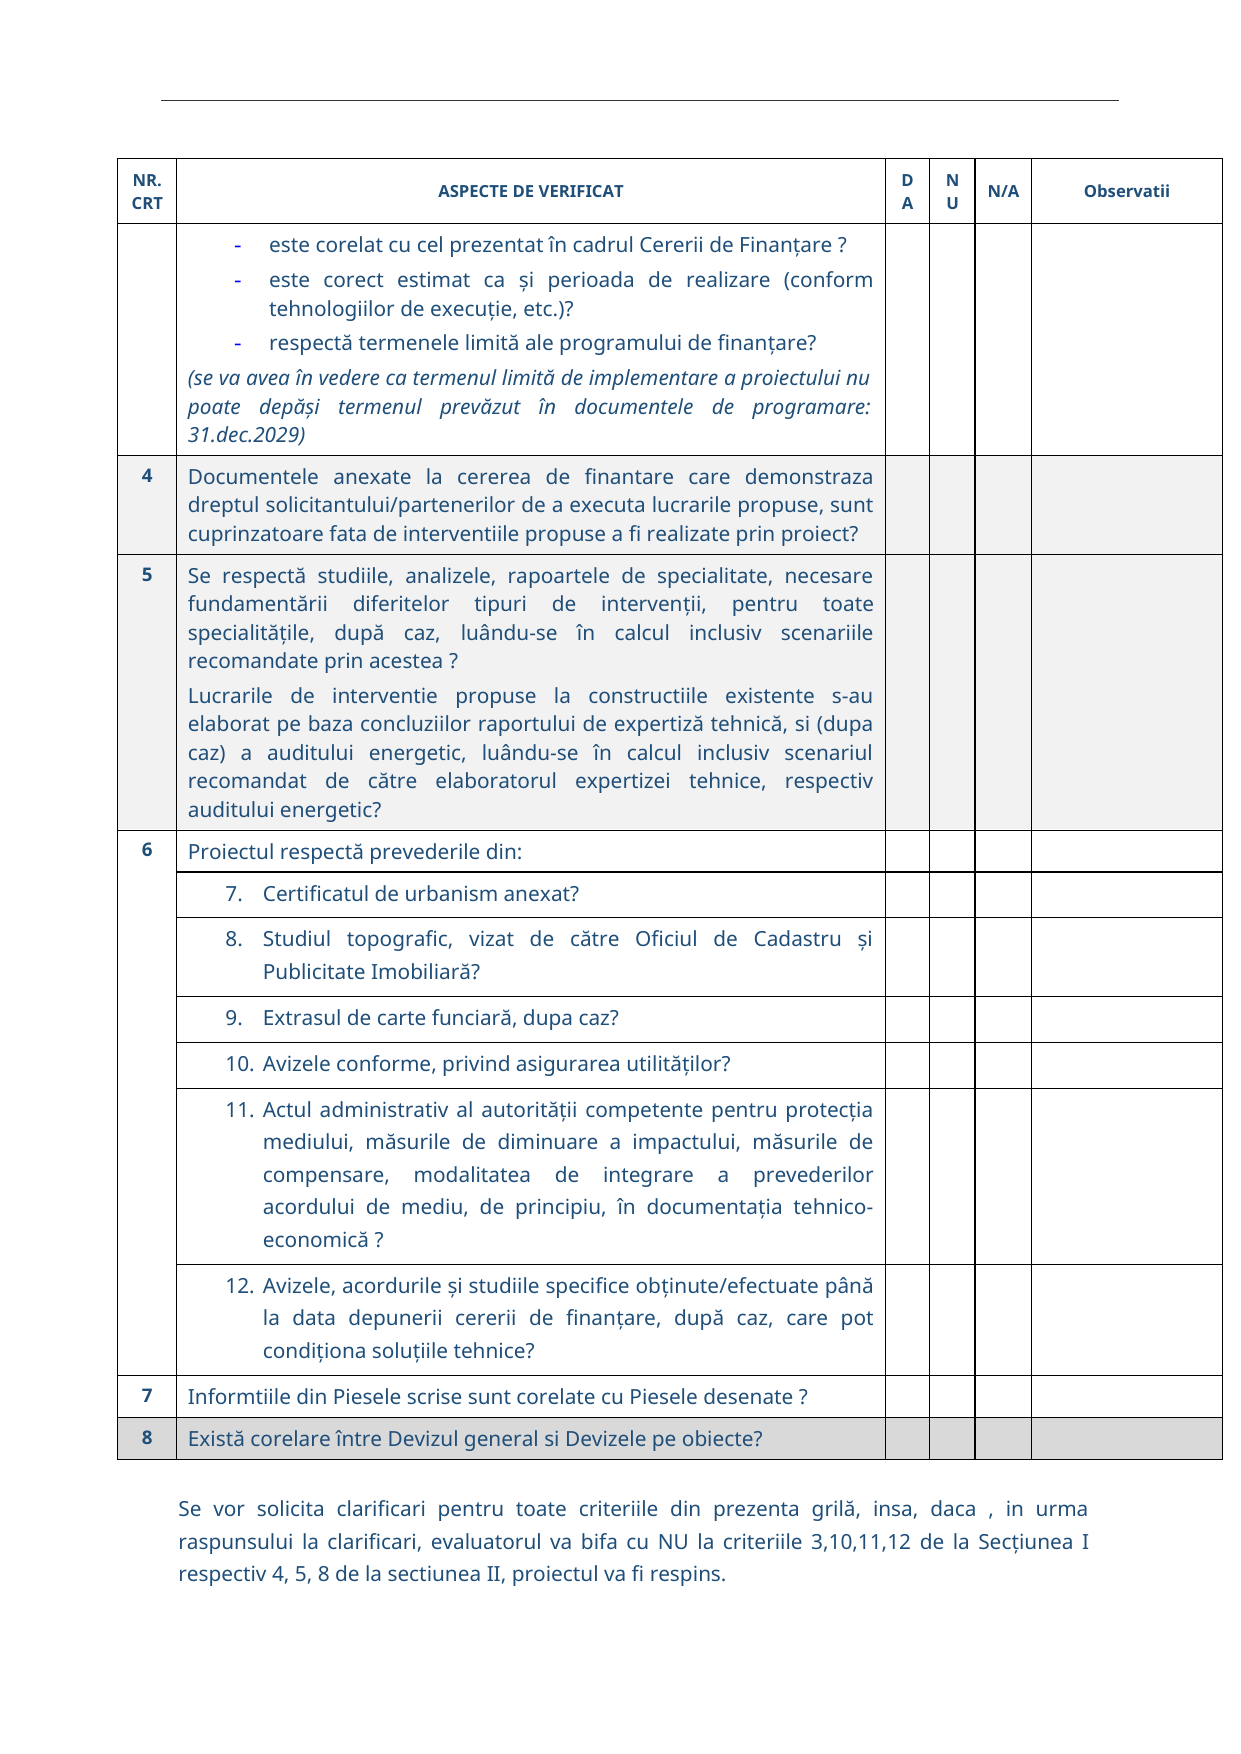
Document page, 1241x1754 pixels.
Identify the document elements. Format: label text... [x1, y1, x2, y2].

table_cell [1032, 997, 1222, 1042]
table_cell Proiectul respectă prevederile din: [177, 831, 885, 871]
table_cell [976, 555, 1031, 829]
table_cell [1032, 1089, 1222, 1264]
table_cell [976, 224, 1031, 455]
table_header NU [930, 159, 974, 223]
table_cell [976, 1089, 1031, 1264]
table_cell [930, 1265, 974, 1375]
table_cell [930, 997, 974, 1042]
table_cell [1032, 555, 1222, 829]
table_cell Certificatul de urbanism anexat? [177, 873, 885, 917]
table_cell Extrasul de carte funciară, dupa caz? [177, 997, 885, 1042]
table_cell [886, 1265, 929, 1375]
table_cell Studiul topografic, vizat de către Oficiul de Cadastru şi Publicitate Imobiliară? [177, 918, 885, 996]
table_cell [886, 997, 929, 1042]
table_cell [1032, 1043, 1222, 1087]
table_cell [930, 1089, 974, 1264]
table_cell 4 [118, 456, 176, 554]
table_cell [930, 918, 974, 996]
table_cell Avizele conforme, privind asigurarea utilităţilor? [177, 1043, 885, 1087]
table_cell 6 [118, 831, 176, 1375]
table_cell [976, 1376, 1031, 1417]
table_cell [930, 1043, 974, 1087]
table_cell [930, 1418, 974, 1459]
text Se vor solicita clarificari pentru toate criteriile din prezenta grilă, insa, daca , in urma raspunsului la clarificari, evaluatorul va bifa cu NU la criteriile 3,10,11,12 de la Secţiunea I respectiv 4, 5, 8 de la sectiunea II, proiectul va fi respins. [178, 1494, 1090, 1588]
table_cell 3 [118, 224, 176, 455]
table_cell [886, 1376, 929, 1417]
table_cell [886, 1418, 929, 1459]
table_cell [976, 456, 1031, 554]
table_cell [930, 1376, 974, 1417]
table_cell Actul administrativ al autorităţii competente pentru protecţia mediului, măsurile de diminuare a impactului, măsurile de compensare, modalitatea de integrare a prevederilor acordului de mediu, de principiu, în documentaţia tehnico-economică ? [177, 1089, 885, 1264]
table_header ASPECTE DE VERIFICAT [177, 159, 885, 223]
table_cell [930, 831, 974, 871]
table_cell [976, 873, 1031, 917]
table_cell [976, 831, 1031, 871]
table_cell [1032, 1418, 1222, 1459]
table_cell [886, 456, 929, 554]
table_cell [976, 1043, 1031, 1087]
table_cell [976, 1418, 1031, 1459]
table_cell [1032, 918, 1222, 996]
table_header N/A [976, 159, 1031, 223]
table_cell [930, 456, 974, 554]
table_cell [1032, 1376, 1222, 1417]
table_cell 8 [118, 1418, 176, 1459]
table_cell [1032, 831, 1222, 871]
table_cell [1032, 456, 1222, 554]
table_cell [886, 1043, 929, 1087]
table_cell Informtiile din Piesele scrise sunt corelate cu Piesele desenate ? [177, 1376, 885, 1417]
table_cell [886, 224, 929, 455]
table_cell [976, 1265, 1031, 1375]
table_cell [930, 873, 974, 917]
table_cell 5 [118, 555, 176, 829]
table_cell [930, 555, 974, 829]
table_cell [886, 1089, 929, 1264]
table_cell [930, 224, 974, 455]
table_cell [886, 555, 929, 829]
table_cell Se respectă studiile, analizele, rapoartele de specialitate, necesare fundamentării diferitelor tipuri de intervenții, pentru toate specialitățile, după caz, luându-se în calcul inclusiv scenariile recomandate prin acestea ? Lucrarile de interventie propuse la constructiile existente s-au elaborat pe baza concluziilor raportului de expertiză tehnică, si (dupa caz) a auditului energetic, luându-se în calcul inclusiv scenariul recomandat de către elaboratorul expertizei tehnice, respectiv auditului energetic? [177, 555, 885, 829]
table_cell [1032, 1265, 1222, 1375]
table_cell [886, 831, 929, 871]
table_cell [976, 997, 1031, 1042]
table_header Observatii [1032, 159, 1222, 223]
table_cell [976, 918, 1031, 996]
table_cell Avizele, acordurile şi studiile specifice obținute/efectuate până la data depunerii cererii de finanțare, după caz, care pot condiţiona soluţiile tehnice? [177, 1265, 885, 1375]
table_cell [177, 224, 885, 455]
table_cell [1032, 224, 1222, 455]
table_cell [886, 873, 929, 917]
table_header NR. CRT [118, 159, 176, 223]
table_cell Documentele anexate la cererea de finantare care demonstraza dreptul solicitantului/partenerilor de a executa lucrarile propuse, sunt cuprinzatoare fata de interventiile propuse a fi realizate prin proiect? [177, 456, 885, 554]
table_cell 7 [118, 1376, 176, 1417]
table_cell [1032, 873, 1222, 917]
table_cell [886, 918, 929, 996]
table_header DA [886, 159, 929, 223]
table_cell Există corelare între Devizul general si Devizele pe obiecte? [177, 1418, 885, 1459]
